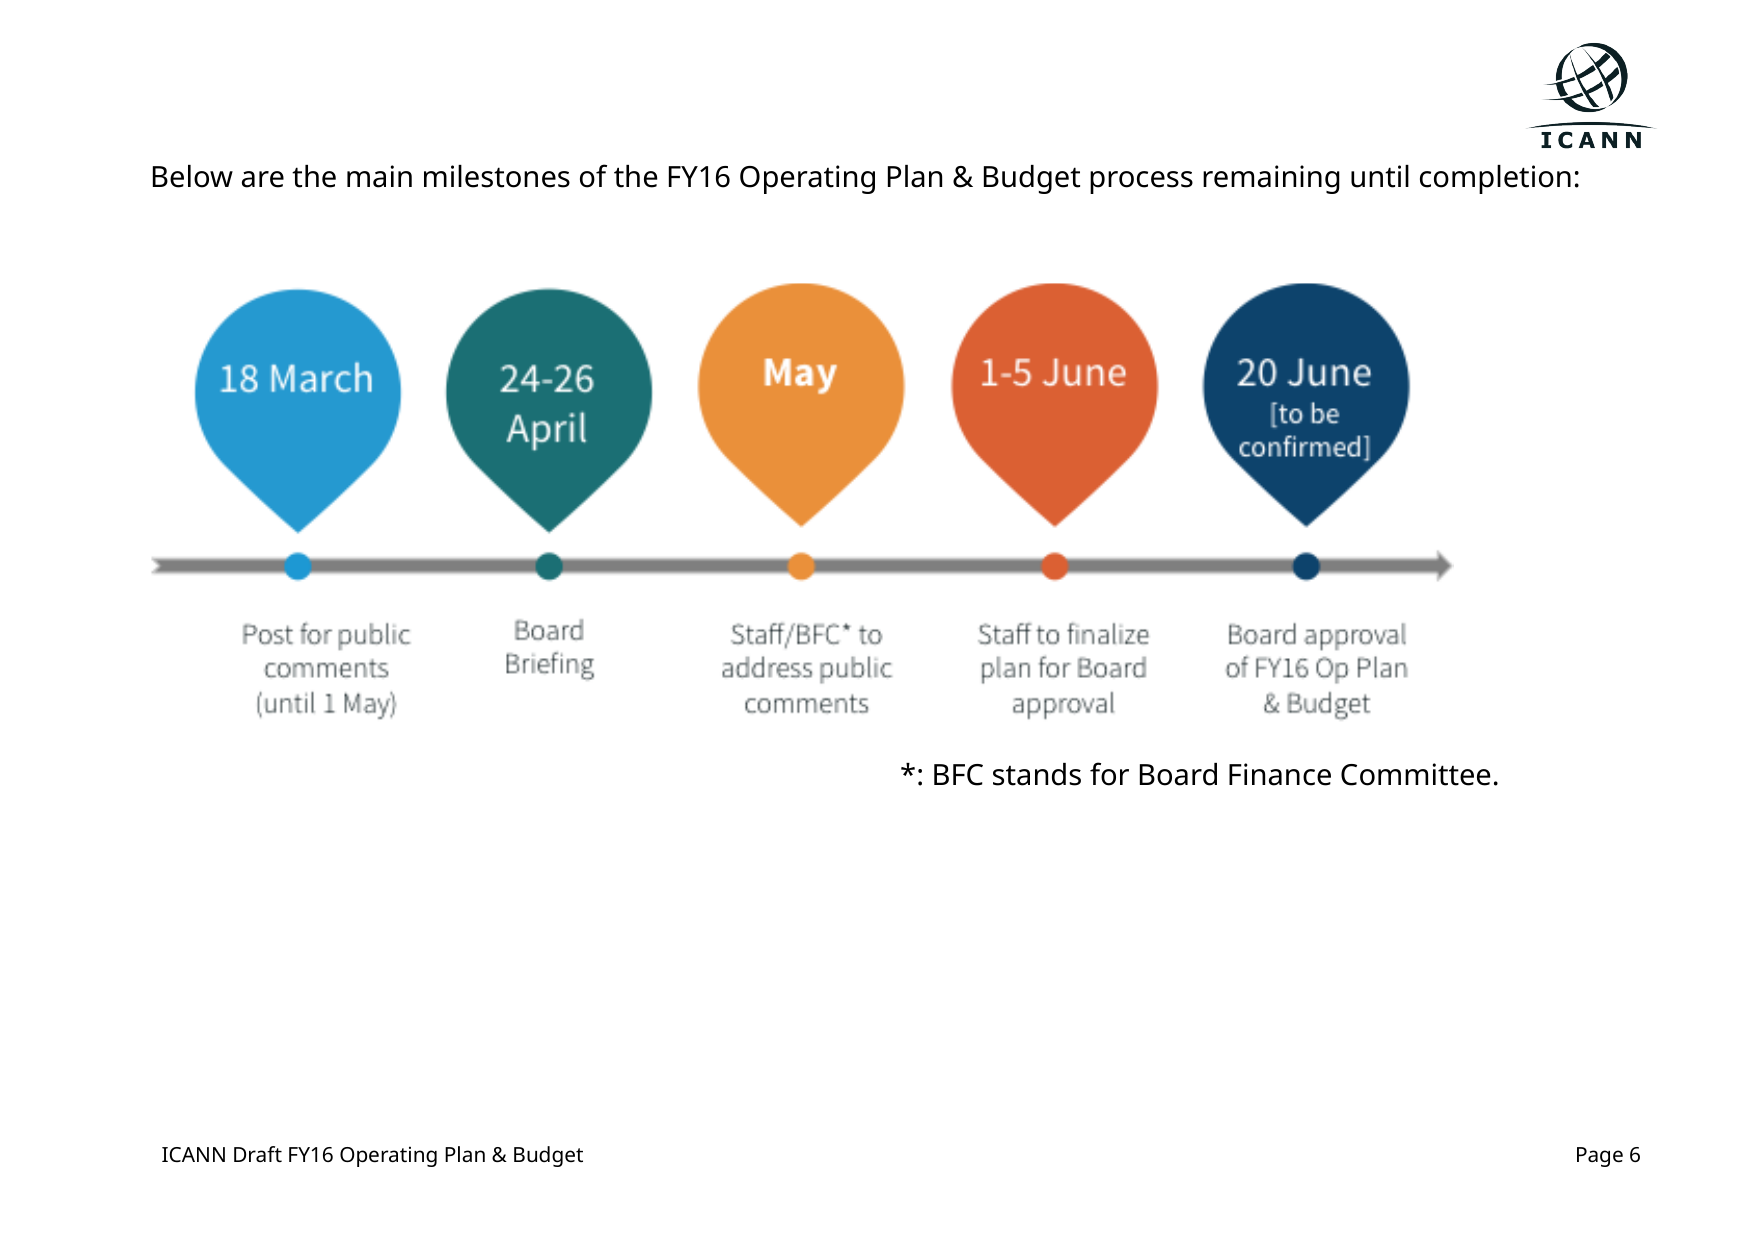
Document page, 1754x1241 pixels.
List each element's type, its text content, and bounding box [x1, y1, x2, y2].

picture [1518, 39, 1664, 152]
picture [150, 283, 1454, 730]
text Below are the main milestones of the FY16 Operating Plan & Budget process remaining until completion: [150, 156, 1604, 196]
text *: BFC stands for Board Finance Committee. [900, 754, 1604, 794]
